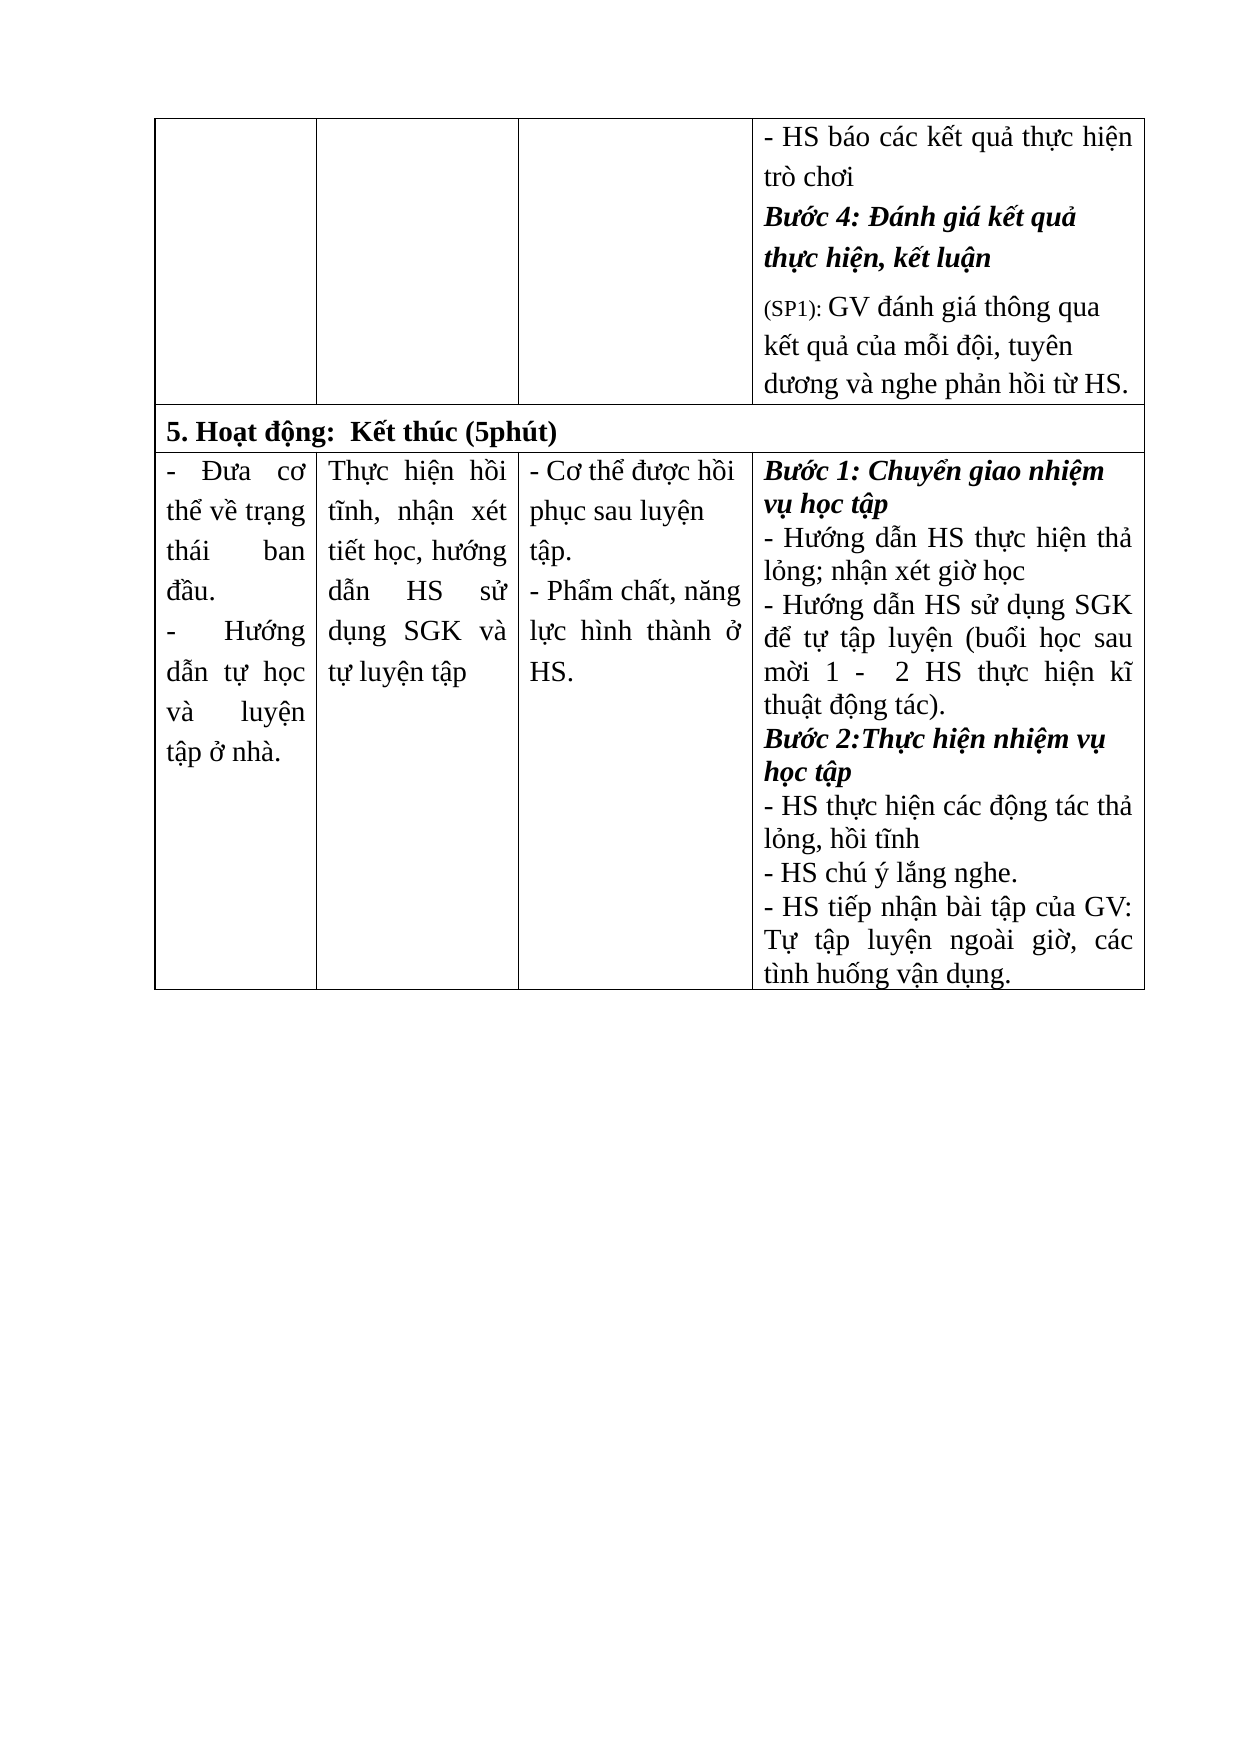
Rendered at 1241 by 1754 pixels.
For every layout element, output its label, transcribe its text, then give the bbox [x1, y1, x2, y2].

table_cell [519, 119, 752, 404]
table_cell - Đưa cơ thể về trạng thái ban đầu. - Hướng dẫn tự học và luyện tập ở nhà. [156, 453, 316, 989]
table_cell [317, 119, 518, 404]
table_cell 5. Hoạt động: Kết thúc (5phút) [156, 405, 1144, 452]
table_cell Bước 1: Chuyển giao nhiệm vụ học tập - Hướng dẫn HS thực hiện thả lỏng; nhận xét giờ học - Hướng dẫn HS sử dụng SGK để tự tập luyện (buổi học sau mời 1 - 2 HS thực hiện kĩ thuật động tác). Bước 2:Thực hiện nhiệm vụ học tập - HS thực hiện các động tác thả lỏng, hồi tĩnh - HS chú ý lắng nghe. - HS tiếp nhận bài tập của GV: Tự tập luyện ngoài giờ, các tình huống vận dụng. [753, 453, 1144, 989]
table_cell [156, 119, 316, 404]
table_cell Thực hiện hồi tĩnh, nhận xét tiết học, hướng dẫn HS sử dụng SGK và tự luyện tập [317, 453, 518, 989]
table_cell - Cơ thể được hồi phục sau luyện tập. - Phẩm chất, năng lực hình thành ở HS. [519, 453, 752, 989]
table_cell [753, 119, 1144, 404]
